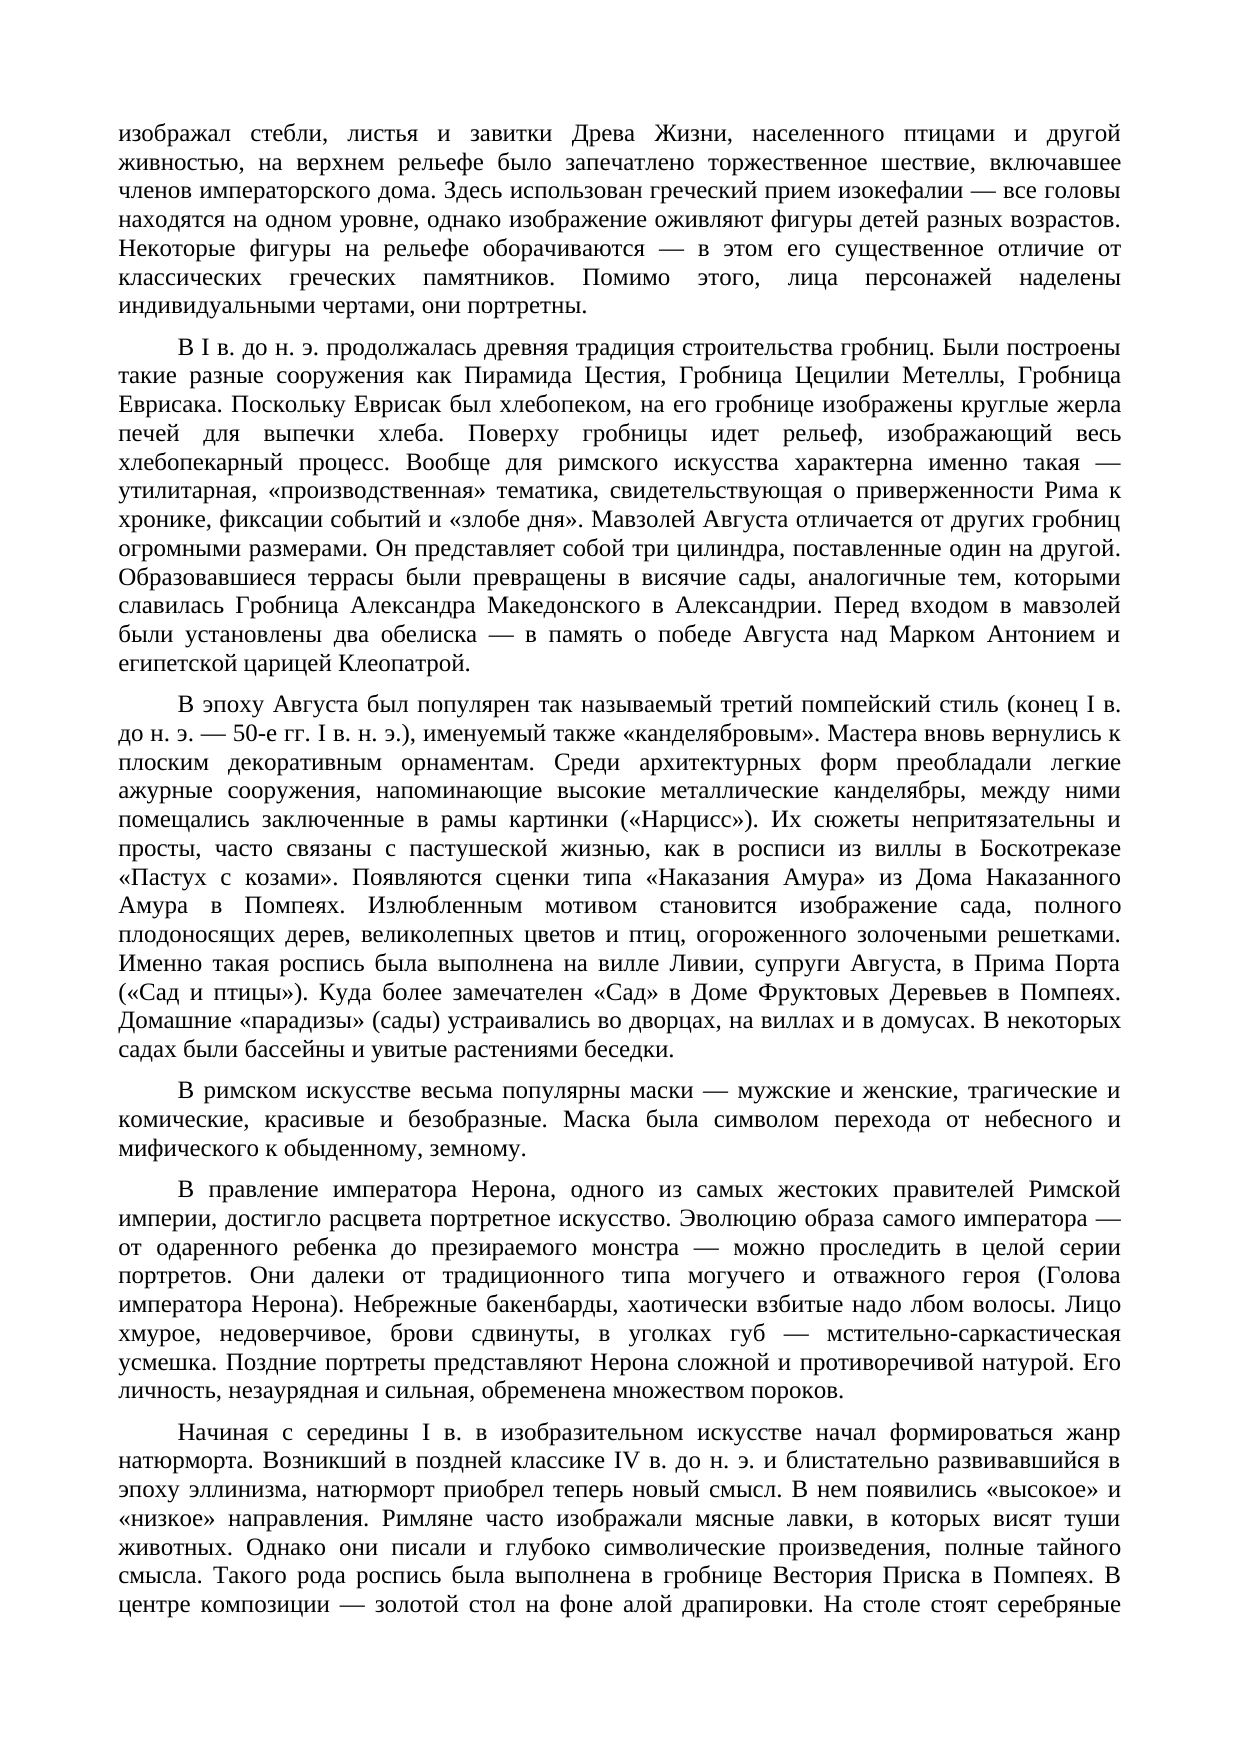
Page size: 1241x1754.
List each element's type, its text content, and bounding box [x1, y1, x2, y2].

text В эпоху Августа был популярен так называемый третий помпейский стиль (конец I в. до н. э. — 50-е гг. I в. н. э.), именуемый также «канделябровым». Мастера вновь вернулись к плоским декоративным орнаментам. Среди архитектурных форм преобладали легкие ажурные сооружения, напоминающие высокие металлические канделябры, между ними помещались заключенные в рамы картинки («Нарцисс»). Их сюжеты непритязательны и просты, часто связаны с пастушеской жизнью, как в росписи из виллы в Боскотреказе «Пастух с козами». Появляются сценки типа «Наказания Амура» из Дома Наказанного Амура в Помпеях. Излюбленным мотивом становится изображение сада, полного плодоносящих дерев, великолепных цветов и птиц, огороженного золочеными решетками. Именно такая роспись была выполнена на вилле Ливии, супруги Августа, в Прима Порта («Сад и птицы»). Куда более замечателен «Сад» в Доме Фруктовых Деревьев в Помпеях. Домашние «парадизы» (сады) устраивались во дворцах, на виллах и в домусах. В некоторых садах были бассейны и увитые растениями беседки. [118, 689, 1122, 1063]
text В I в. до н. э. продолжалась древняя традиция строительства гробниц. Были построены такие разные сооружения как Пирамида Цестия, Гробница Цецилии Метеллы, Гробница Еврисака. Поскольку Еврисак был хлебопеком, на его гробнице изображены круглые жерла печей для выпечки хлеба. Поверху гробницы идет рельеф, изображающий весь хлебопекарный процесс. Вообще для римского искусства характерна именно такая — утилитарная, «производственная» тематика, свидетельствующая о приверженности Рима к хронике, фиксации событий и «злобе дня». Мавзолей Августа отличается от других гробниц огромными размерами. Он представляет собой три цилиндра, поставленные один на другой. Образовавшиеся террасы были превращены в висячие сады, аналогичные тем, которыми славилась Гробница Александра Македонского в Александрии. Перед входом в мавзолей были установлены два обелиска — в память о победе Августа над Марком Антонием и египетской царицей Клеопатрой. [118, 332, 1122, 677]
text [118, 118, 1122, 319]
text В римском искусстве весьма популярны маски — мужские и женские, трагические и комические, красивые и безобразные. Маска была символом перехода от небесного и мифического к обыденному, земному. [118, 1076, 1122, 1162]
text В правление императора Нерона, одного из самых жестоких правителей Римской империи, достигло расцвета портретное искусство. Эволюцию образа самого императора — от одаренного ребенка до презираемого монстра — можно проследить в целой серии портретов. Они далеки от традиционного типа могучего и отважного героя (Голова императора Нерона). Небрежные бакенбарды, хаотически взбитые надо лбом волосы. Лицо хмурое, недоверчивое, брови сдвинуты, в уголках губ — мстительно-саркастическая усмешка. Поздние портреты представляют Нерона сложной и противоречивой натурой. Его личность, незаурядная и сильная, обременена множеством пороков. [118, 1174, 1122, 1404]
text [118, 1417, 1122, 1618]
